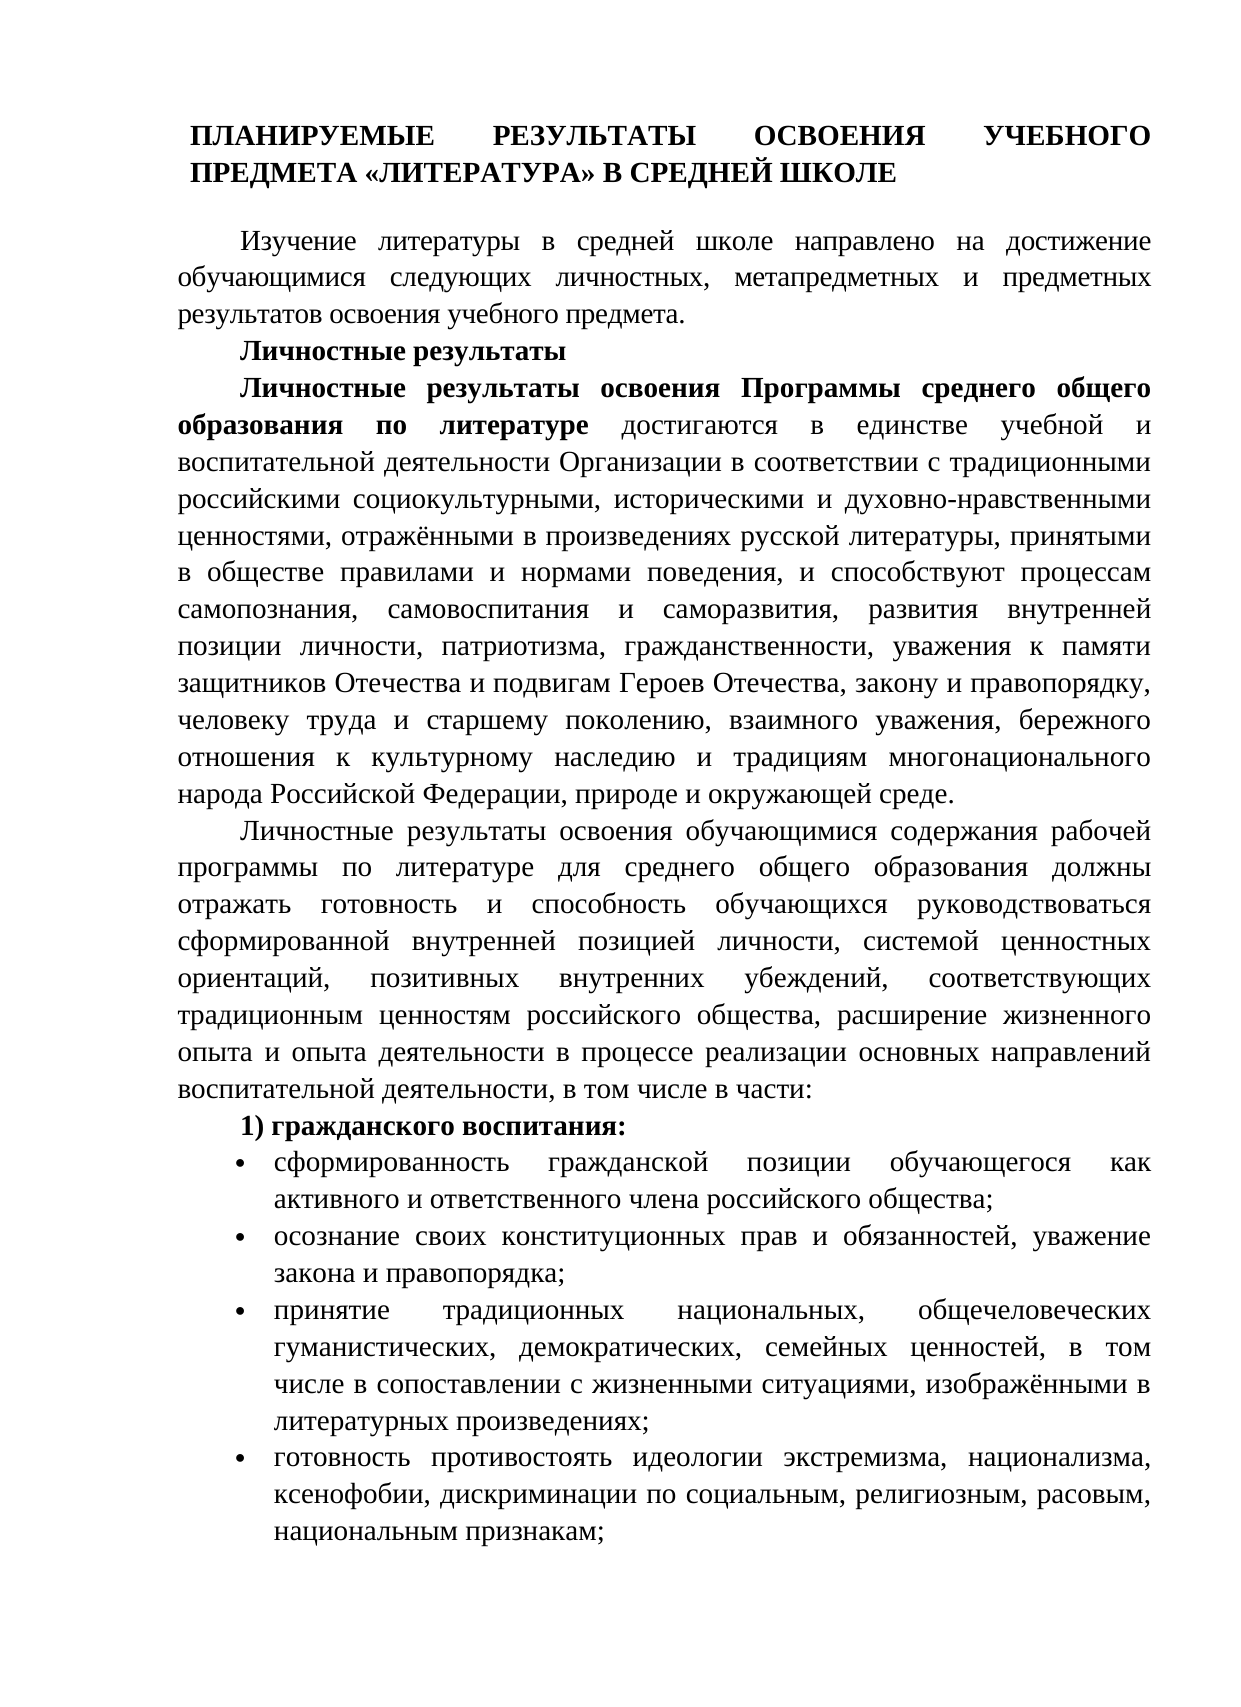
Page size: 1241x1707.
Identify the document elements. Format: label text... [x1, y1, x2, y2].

list осознание своих конституционных прав и обязанностей, уважение закона и правопорядка; [236, 1218, 1152, 1289]
text ПЛАНИРУЕМЫЕ РЕЗУЛЬТАТЫ ОСВОЕНИЯ УЧЕБНОГО ПРЕДМЕТА «ЛИТЕРАТУРА» В СРЕДНЕЙ ШКОЛЕ [190, 118, 1152, 188]
text 1) гражданского воспитания: [177, 1108, 1152, 1141]
list принятие традиционных национальных, общечеловеческих гуманистических, демократических, семейных ценностей, в том числе в сопоставлении с жизненными ситуациями, изображёнными в литературных произведениях; [236, 1292, 1152, 1436]
list сформированность гражданской позиции обучающегося как активного и ответственного члена российского общества; [236, 1144, 1152, 1215]
text Личностные результаты освоения обучающимися содержания рабочей программы по литературе для среднего общего образования должны отражать готовность и способность обучающихся руководствоваться сформированной внутренней позицией личности, системой ценностных ориентаций, позитивных внутренних убеждений, соответствующих традиционным ценностям российского общества, расширение жизненного опыта и опыта деятельности в процессе реализации основных направлений воспитательной деятельности, в том числе в части: [177, 813, 1152, 1104]
list готовность противостоять идеологии экстремизма, национализма, ксенофобии, дискриминации по социальным, религиозным, расовым, национальным признакам; [236, 1439, 1152, 1547]
text Личностные результаты [177, 333, 1152, 367]
text Изучение литературы в средней школе направлено на достижение обучающимися следующих личностных, метапредметных и предметных результатов освоения учебного предмета. [177, 223, 1152, 330]
text Личностные результаты освоения Программы среднего общего образования по литературе достигаются в единстве учебной и воспитательной деятельности Организации в соответствии с традиционными российскими социокультурными, историческими и духовно-нравственными ценностями, отражёнными в произведениях русской литературы, принятыми в обществе правилами и нормами поведения, и способствуют процессам самопознания, самовоспитания и саморазвития, развития внутренней позиции личности, патриотизма, гражданственности, уважения к памяти защитников Отечества и подвигам Героев Отечества, закону и правопорядку, человеку труда и старшему поколению, взаимного уважения, бережного отношения к культурному наследию и традициям многонационального народа Российской Федерации, природе и окружающей среде. [177, 370, 1152, 809]
